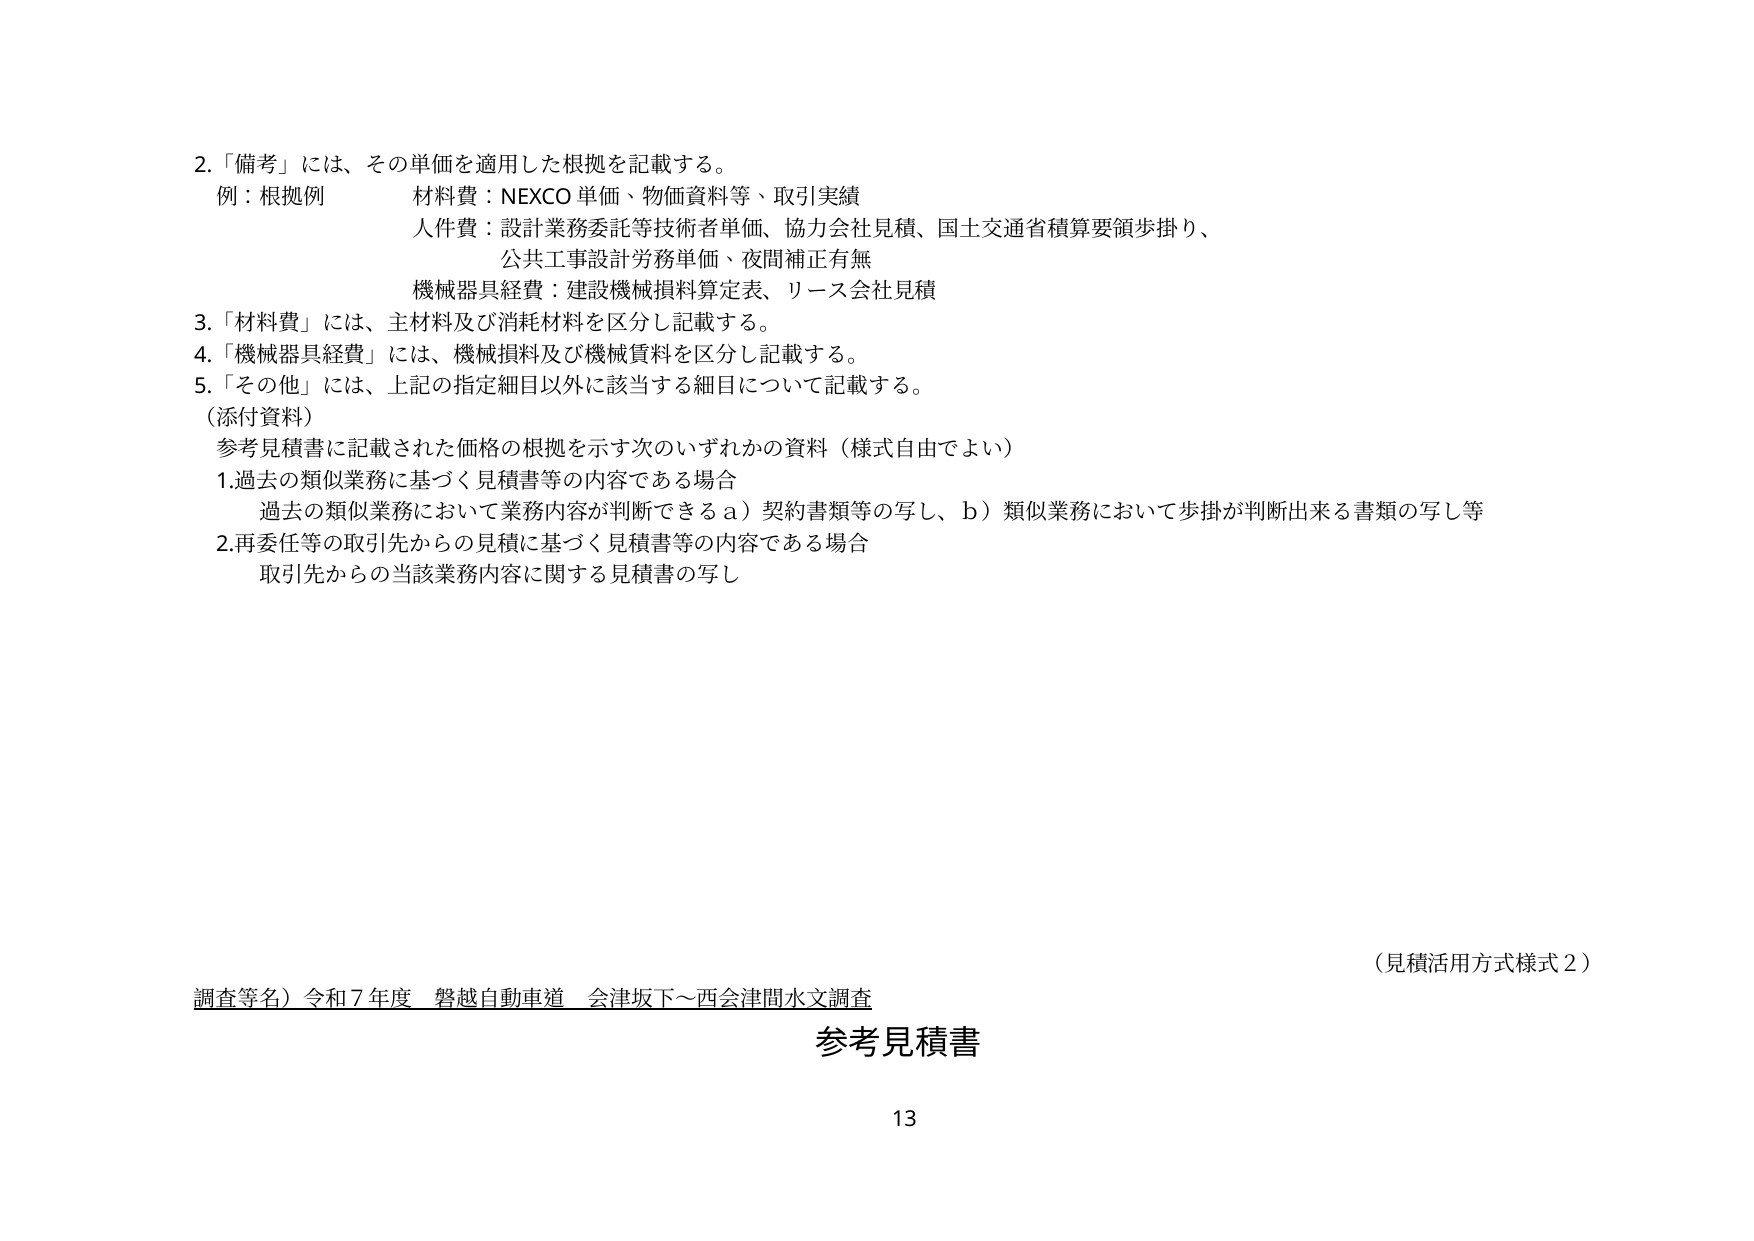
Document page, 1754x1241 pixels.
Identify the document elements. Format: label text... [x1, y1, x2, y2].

text 人件費：設計業務委託等技術者単価、協力会社見積、国土交通省積算要領歩掛り、 [194, 211, 1602, 242]
text （添付資料） [194, 400, 1602, 431]
text 2.「備考」には、その単価を適用した根拠を記載する。 [194, 148, 1602, 179]
text 5.「その他」には、上記の指定細目以外に該当する細目について記載する。 [194, 368, 1602, 400]
text 参考見積書 [193, 1016, 1602, 1064]
text 2.再委任等の取引先からの見積に基づく見積書等の内容である場合 [194, 526, 1602, 557]
text 過去の類似業務において業務内容が判断できるａ）契約書類等の写し、ｂ）類似業務において歩掛が判断出来る書類の写し等 [194, 494, 1602, 526]
text 調査等名）令和７年度 磐越自動車道 会津坂下～西会津間水文調査 [193, 981, 1602, 1012]
text （見積活用方式様式２） [193, 946, 1602, 978]
text 取引先からの当該業務内容に関する見積書の写し [194, 557, 1602, 589]
text 4.「機械器具経費」には、機械損料及び機械賃料を区分し記載する。 [194, 337, 1602, 368]
text 公共工事設計労務単価、夜間補正有無 [194, 242, 1602, 274]
text 機械器具経費：建設機械損料算定表、リース会社見積 [194, 274, 1602, 305]
text 3.「材料費」には、主材料及び消耗材料を区分し記載する。 [194, 305, 1602, 337]
text 参考見積書に記載された価格の根拠を示す次のいずれかの資料（様式自由でよい） [194, 431, 1602, 463]
text 例：根拠例 材料費：NEXCO単価、物価資料等、取引実績 [194, 179, 1602, 211]
text 1.過去の類似業務に基づく見積書等の内容である場合 [194, 463, 1602, 494]
